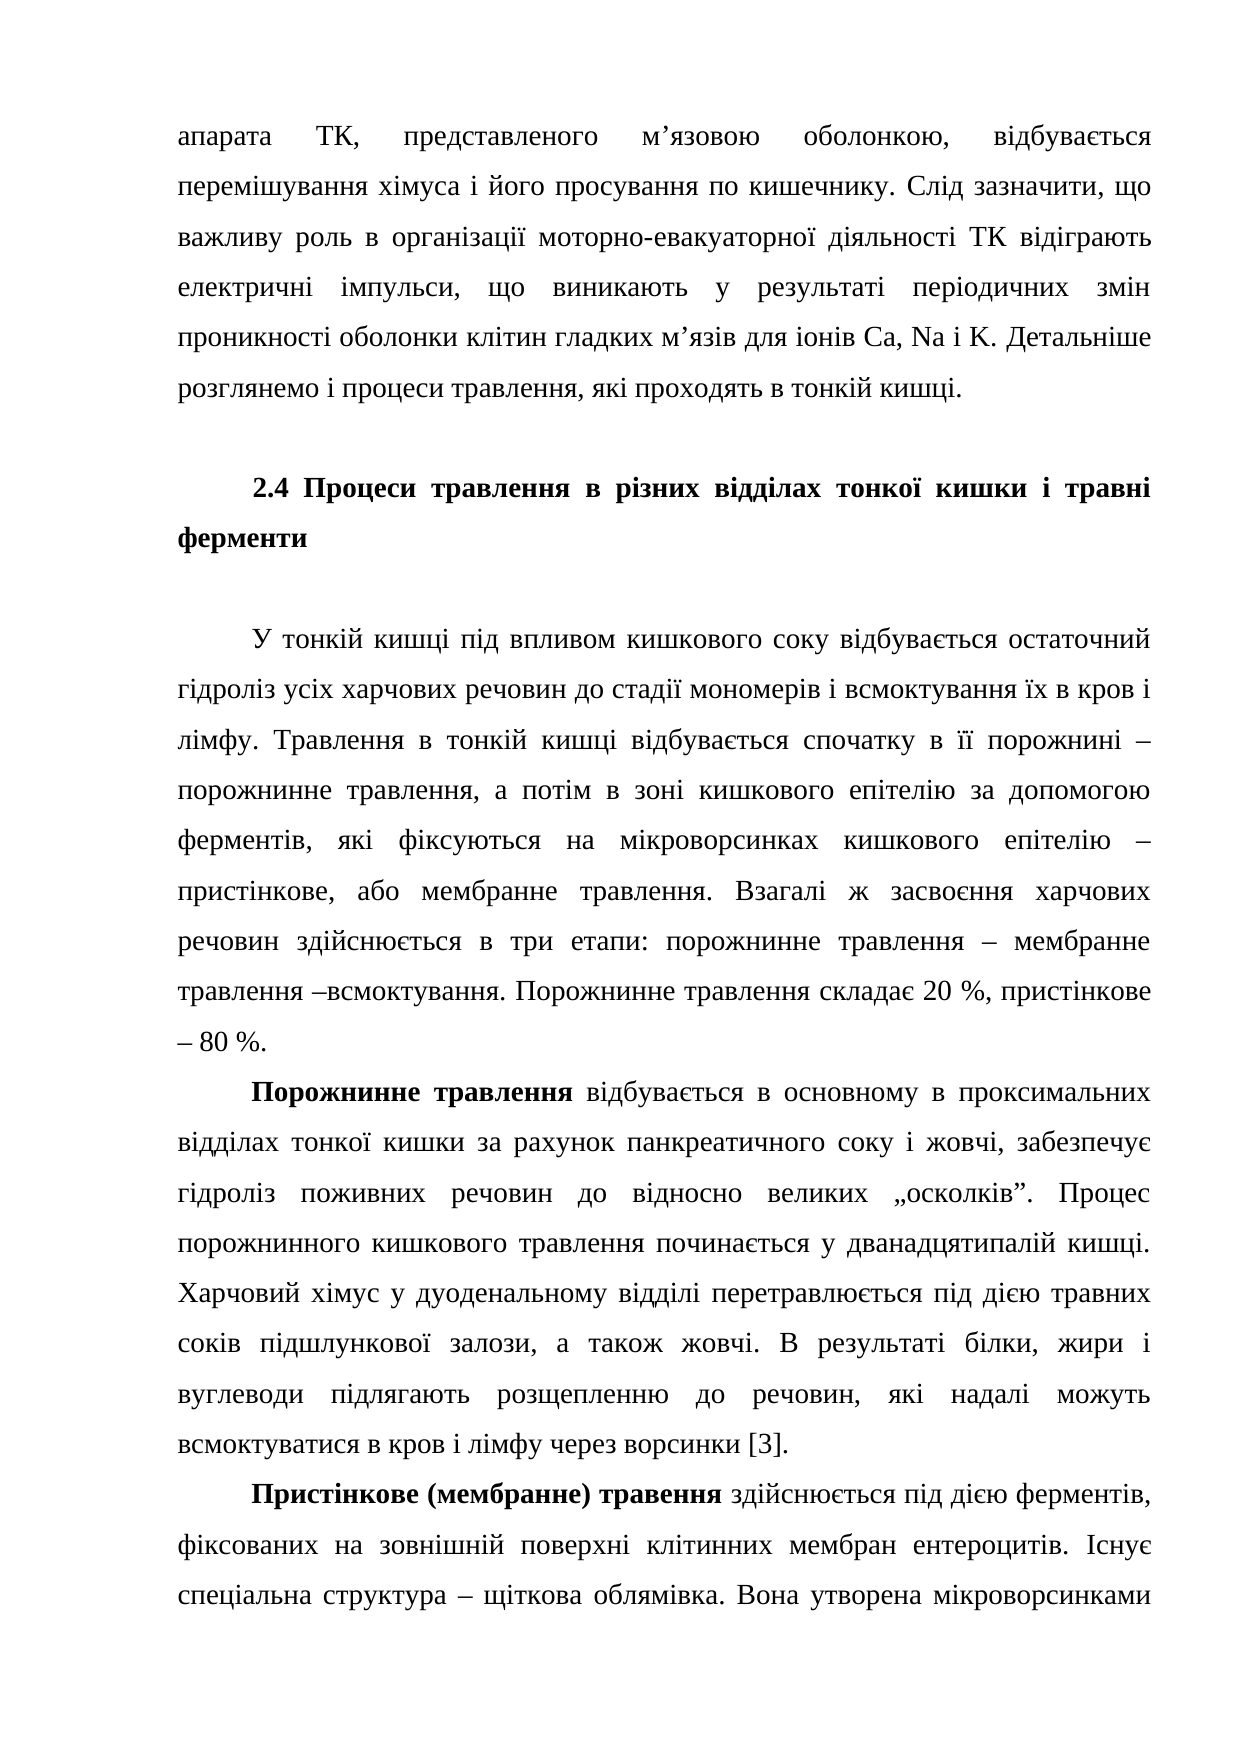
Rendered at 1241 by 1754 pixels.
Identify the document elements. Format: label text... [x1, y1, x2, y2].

text 2.4 Процеси травлення в різних відділах тонкої кишки і травні ферменти [177, 470, 1152, 554]
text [177, 118, 1152, 403]
text Порожнинне травлення відбувається в основному в проксимальних відділах тонкої кишки за рахунок панкреатичного соку і жовчі, забезпечує гідроліз поживних речовин до відносно великих „осколків”. Процес порожнинного кишкового травлення починається у дванадцятипалій кишці. Харчовий хімус у дуоденальному відділі перетравлюється під дією травних соків підшлункової залози, а також жовчі. В результаті білки, жири і вуглеводи підлягають розщепленню до речовин, які надалі можуть всмоктуватися в кров і лімфу через ворсинки [3]. [177, 1074, 1152, 1460]
text У тонкій кишці під впливом кишкового соку відбувається остаточний гідроліз усіх харчових речовин до стадії мономерів і всмоктування їх в кров і лімфу. Травлення в тонкій кишці відбувається спочатку в її порожнині – порожнинне травлення, а потім в зоні кишкового епітелію за допомогою ферментів, які фіксуються на мікроворсинках кишкового епітелію – пристінкове, або мембранне травлення. Взагалі ж засвоєння харчових речовин здійснюється в три етапи: порожнинне травлення – мембранне травлення –всмоктування. Порожнинне травлення складає 20 %, пристінкове – 80 %. [177, 621, 1152, 1057]
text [177, 1477, 1152, 1611]
